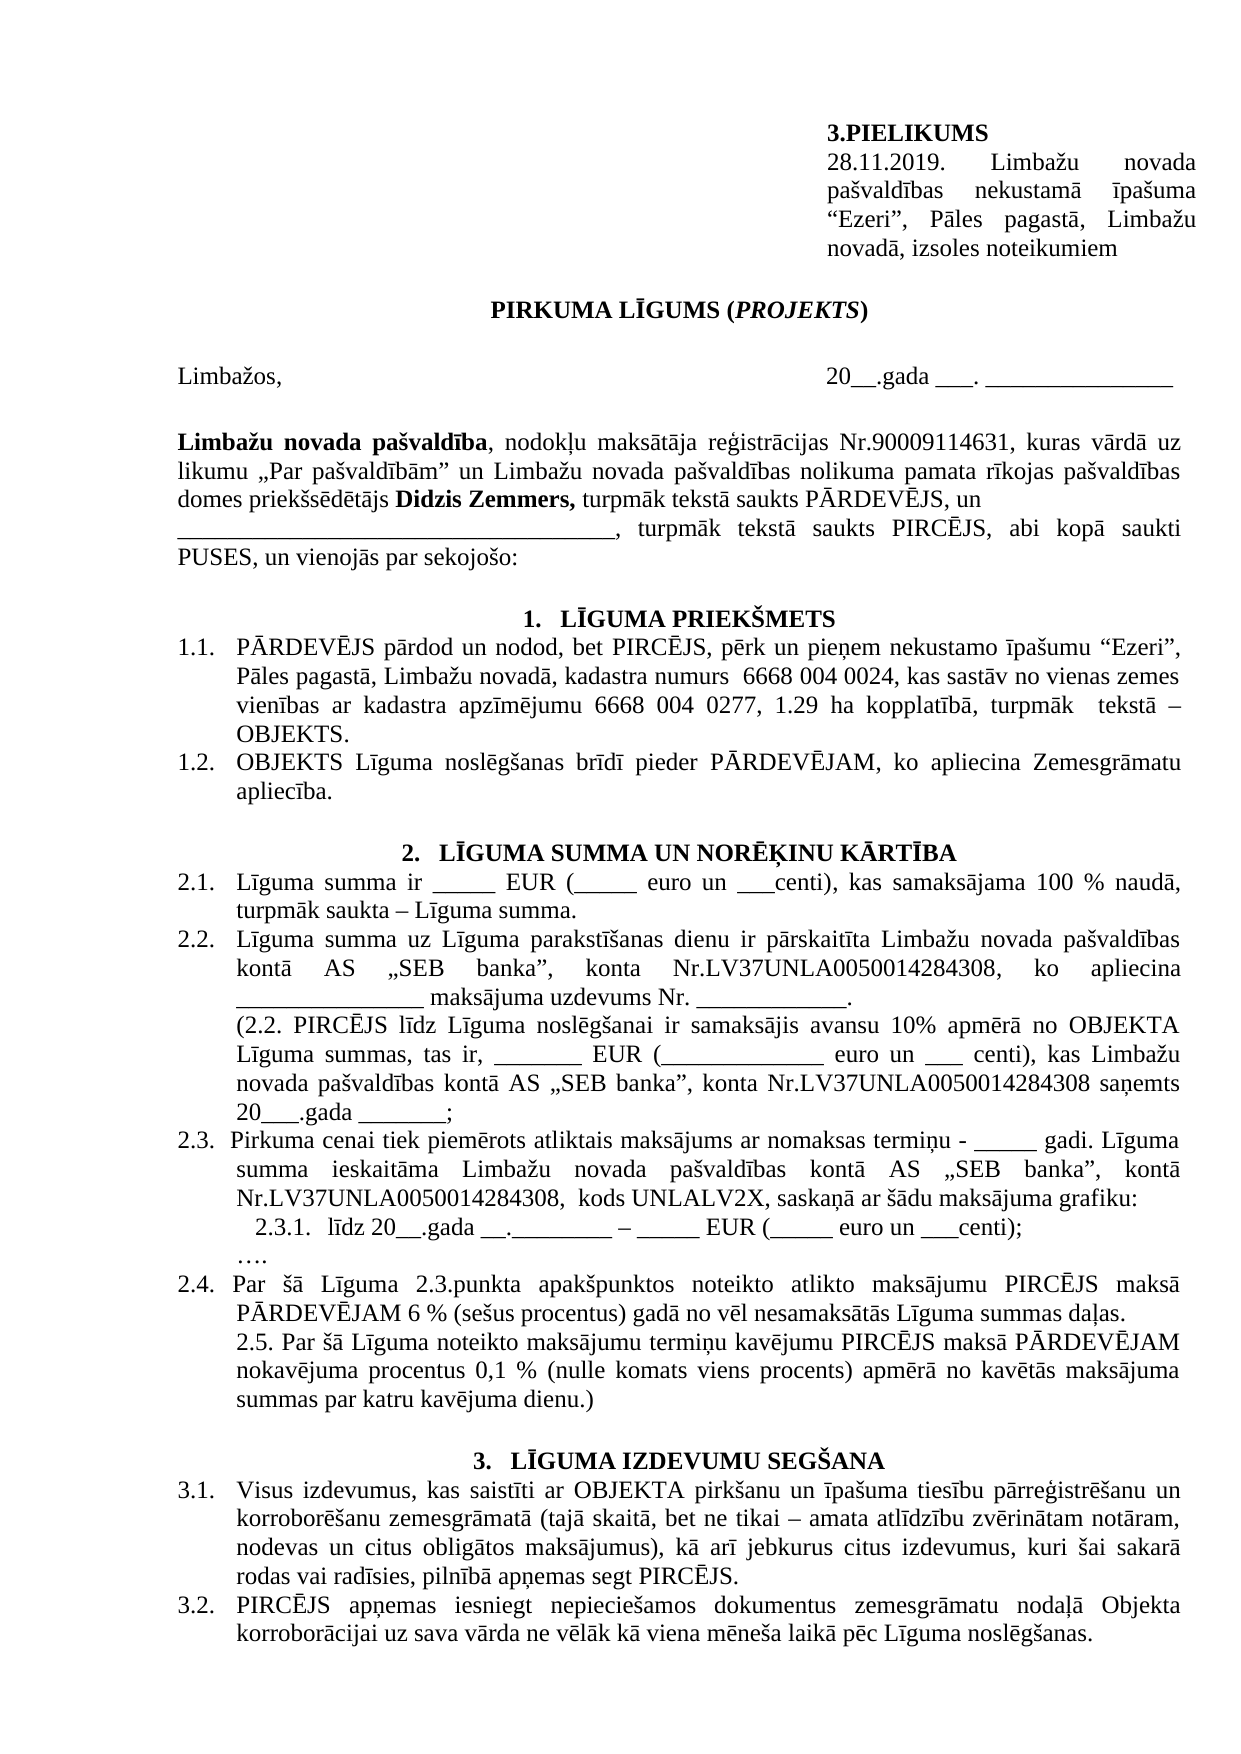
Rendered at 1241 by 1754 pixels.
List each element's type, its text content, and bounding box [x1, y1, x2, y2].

text (2.2. PIRCĒJS līdz Līguma noslēgšanai ir samaksājis avansu 10% apmērā no OBJEKTA Līguma summas, tas ir, _______ EUR (_____________ euro un ___ centi), kas Limbažu novada pašvaldības kontā AS „SEB banka”, konta Nr.LV37UNLA0050014284308 saņemts 20___.gada _______; [236, 1011, 1181, 1126]
text 2.4. Par šā Līguma 2.3.punkta apakšpunktos noteikto atlikto maksājumu PIRCĒJS maksā PĀRDEVĒJAM 6 % (sešus procentus) gadā no vēl nesamaksātās Līguma summas daļas. [177, 1269, 1181, 1327]
text 2.5. Par šā Līguma noteikto maksājumu termiņu kavējumu PIRCĒJS maksā PĀRDEVĒJAM nokavējuma procentus 0,1 % (nulle komats viens procents) apmērā no kavētās maksājuma summas par katru kavējuma dienu.) [236, 1327, 1181, 1413]
text Pirkuma līgums (projekts) [177, 295, 1181, 324]
list līguma priekšmets [177, 604, 1181, 632]
text Limbažos, 20__.gada ___. _______________ [177, 361, 1181, 390]
text …. [236, 1241, 1181, 1269]
list Visus izdevumus, kas saistīti ar Objekta pirkšanu un īpašuma tiesību pārreģistrēšanu un korroborēšanu zemesgrāmatā (tajā skaitā, bet ne tikai – amata atlīdzību zvērinātam notāram, nodevas un citus obligātos maksājumus), kā arī jebkurus citus izdevumus, kuri šai sakarā rodas vai radīsies, pilnībā apņemas segt Pircējs. [177, 1475, 1181, 1590]
list Pārdevējs pārdod un nodod, bet Pircējs, pērk un pieņem nekustamo īpašumu “Ezeri”, Pāles pagastā, Limbažu novadā, kadastra numurs 6668 004 0024, kas sastāv no vienas zemes vienības ar kadastra apzīmējumu 6668 004 0277, 1.29 ha kopplatībā, turpmāk tekstā – Objekts. [177, 632, 1181, 747]
list Līguma summa un norēķinu kārtība [177, 838, 1181, 867]
text Limbažu novada pašvaldība, nodokļu maksātāja reģistrācijas Nr.90009114631, kuras vārdā uz likumu „Par pašvaldībām” un Limbažu novada pašvaldības nolikuma pamata rīkojas pašvaldības domes priekšsēdētājs Didzis Zemmers, turpmāk tekstā saukts Pārdevējs, un [177, 427, 1181, 513]
text ___________________________________, turpmāk tekstā saukts Pircējs, abi kopā saukti PUSES, un vienojās par sekojošo: [177, 513, 1181, 571]
list Līguma summa uz Līguma parakstīšanas dienu ir pārskaitīta Limbažu novada pašvaldības kontā AS „SEB banka”, konta Nr.LV37UNLA0050014284308, ko apliecina _______________ maksājuma uzdevums Nr. ____________. [177, 924, 1181, 1011]
list OBJEKTS Līguma noslēgšanas brīdī pieder Pārdevējam, ko apliecina Zemesgrāmatu apliecība. [177, 747, 1181, 805]
list Pircējs apņemas iesniegt nepieciešamos dokumentus zemesgrāmatu nodaļā Objekta korroborācijai uz sava vārda ne vēlāk kā viena mēneša laikā pēc Līguma noslēgšanas. [177, 1590, 1181, 1647]
list Līguma summa ir _____ EUR (_____ euro un ___centi), kas samaksājama 100 % naudā, turpmāk saukta – Līguma summa. [177, 867, 1181, 924]
text 3.pielikums [827, 118, 1181, 147]
text 28.11.2019. Limbažu novada pašvaldības nekustamā īpašuma “Ezeri”, Pāles pagastā, Limbažu novadā, izsoles noteikumiem [827, 147, 1196, 262]
list Līguma Izdevumu segšana [177, 1446, 1181, 1475]
text 2.3.1. līdz 20__.gada __.________ – _____ EUR (_____ euro un ___centi); [236, 1212, 1181, 1241]
text 2.3. Pirkuma cenai tiek piemērots atliktais maksājums ar nomaksas termiņu - _____ gadi. Līguma summa ieskaitāma Limbažu novada pašvaldības kontā AS „SEB banka”, kontā Nr.LV37UNLA0050014284308, kods UNLALV2X, saskaņā ar šādu maksājuma grafiku: [177, 1126, 1181, 1212]
